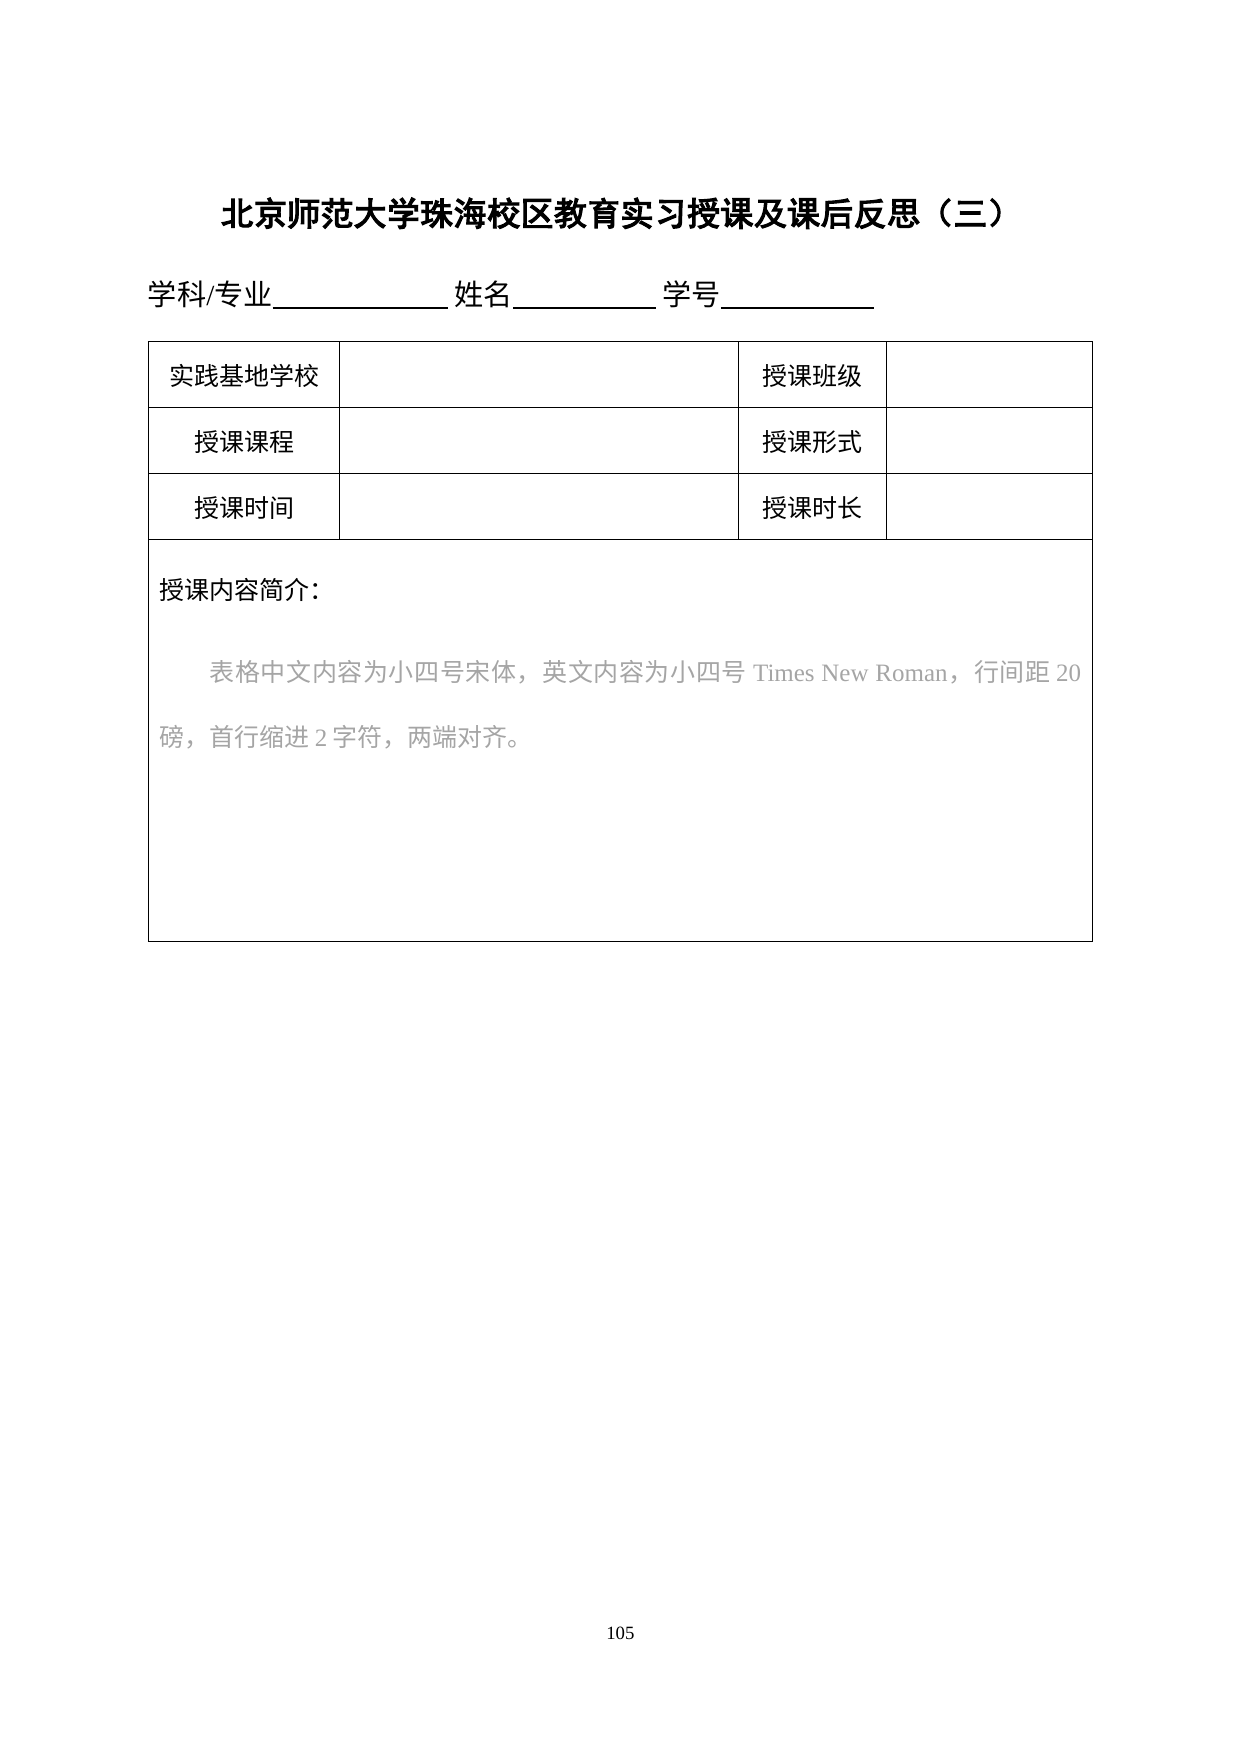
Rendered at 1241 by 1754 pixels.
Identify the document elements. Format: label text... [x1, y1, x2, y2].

table_cell 授课形式 [739, 408, 886, 473]
table_header 实践基地学校 [149, 342, 339, 407]
table_cell [887, 474, 1092, 539]
table_cell [340, 408, 738, 473]
table_header [887, 342, 1092, 407]
table_cell 授课时间 [149, 474, 339, 539]
table_cell 授课课程 [149, 408, 339, 473]
table_cell 授课内容简介： 表格中文内容为小四号宋体，英文内容为小四号Times New Roman，行间距20磅，首行缩进2字符，两端对齐。 [149, 540, 1092, 941]
text 北京师范大学珠海校区教育实习授课及课后反思（三） [148, 178, 1092, 243]
table_cell [340, 474, 738, 539]
table_header [340, 342, 738, 407]
table_cell [887, 408, 1092, 473]
table_cell 授课时长 [739, 474, 886, 539]
table_header 授课班级 [739, 342, 886, 407]
text 学科/专业 姓名 学号 [148, 260, 1092, 325]
